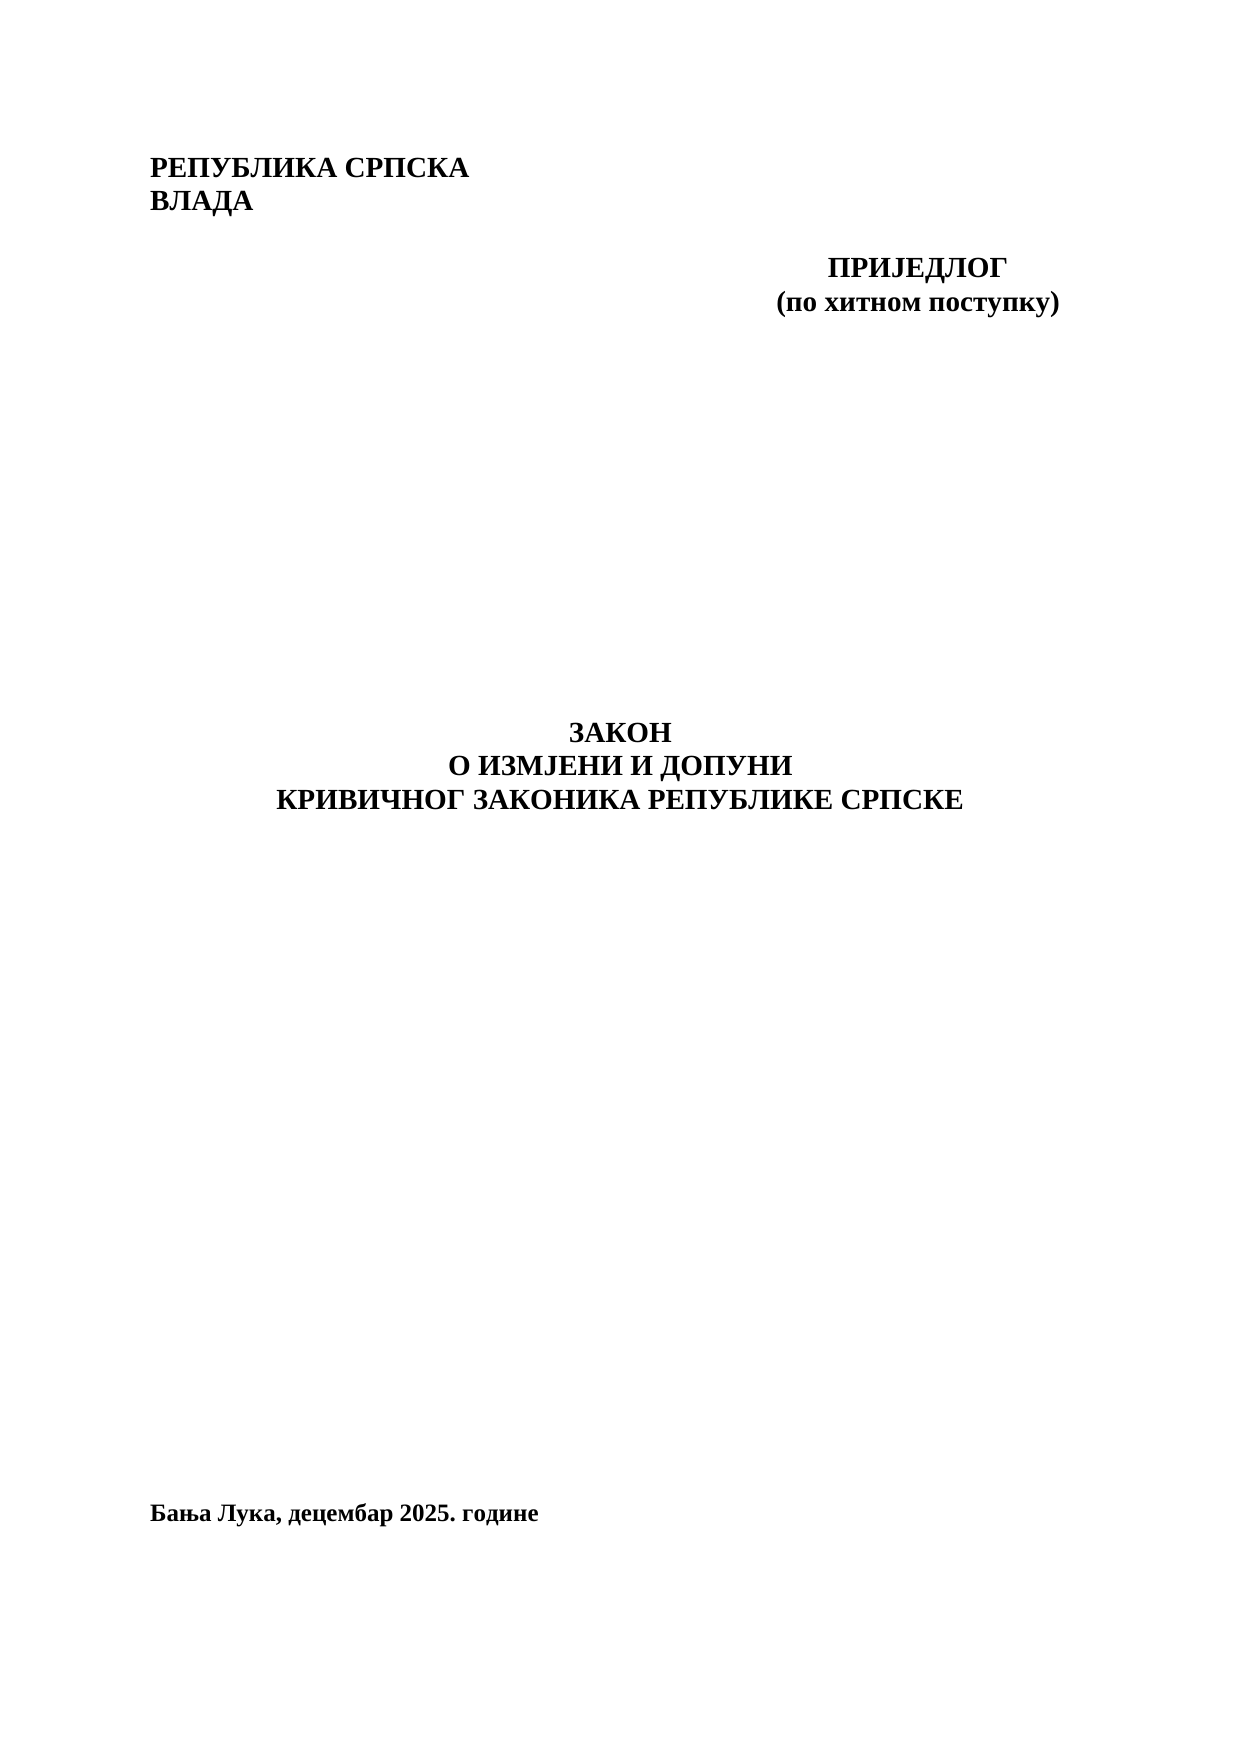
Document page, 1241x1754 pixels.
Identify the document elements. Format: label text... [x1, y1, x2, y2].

text (по хитном поступку) [150, 284, 1090, 318]
text КРИВИЧНОГ ЗАКОНИКА РЕПУБЛИКЕ СРПСКЕ [150, 782, 1090, 815]
text ЗАКОН [150, 715, 1090, 748]
text РЕПУБЛИКА СРПСКА [150, 150, 1090, 183]
text О ИЗМЈЕНИ И ДОПУНИ [150, 748, 1090, 782]
text ВЛАДА [150, 183, 1090, 217]
text Бања Лука, децембар 2025. године [91, 1498, 1090, 1527]
text ПРИЈЕДЛОГ [150, 251, 1090, 284]
